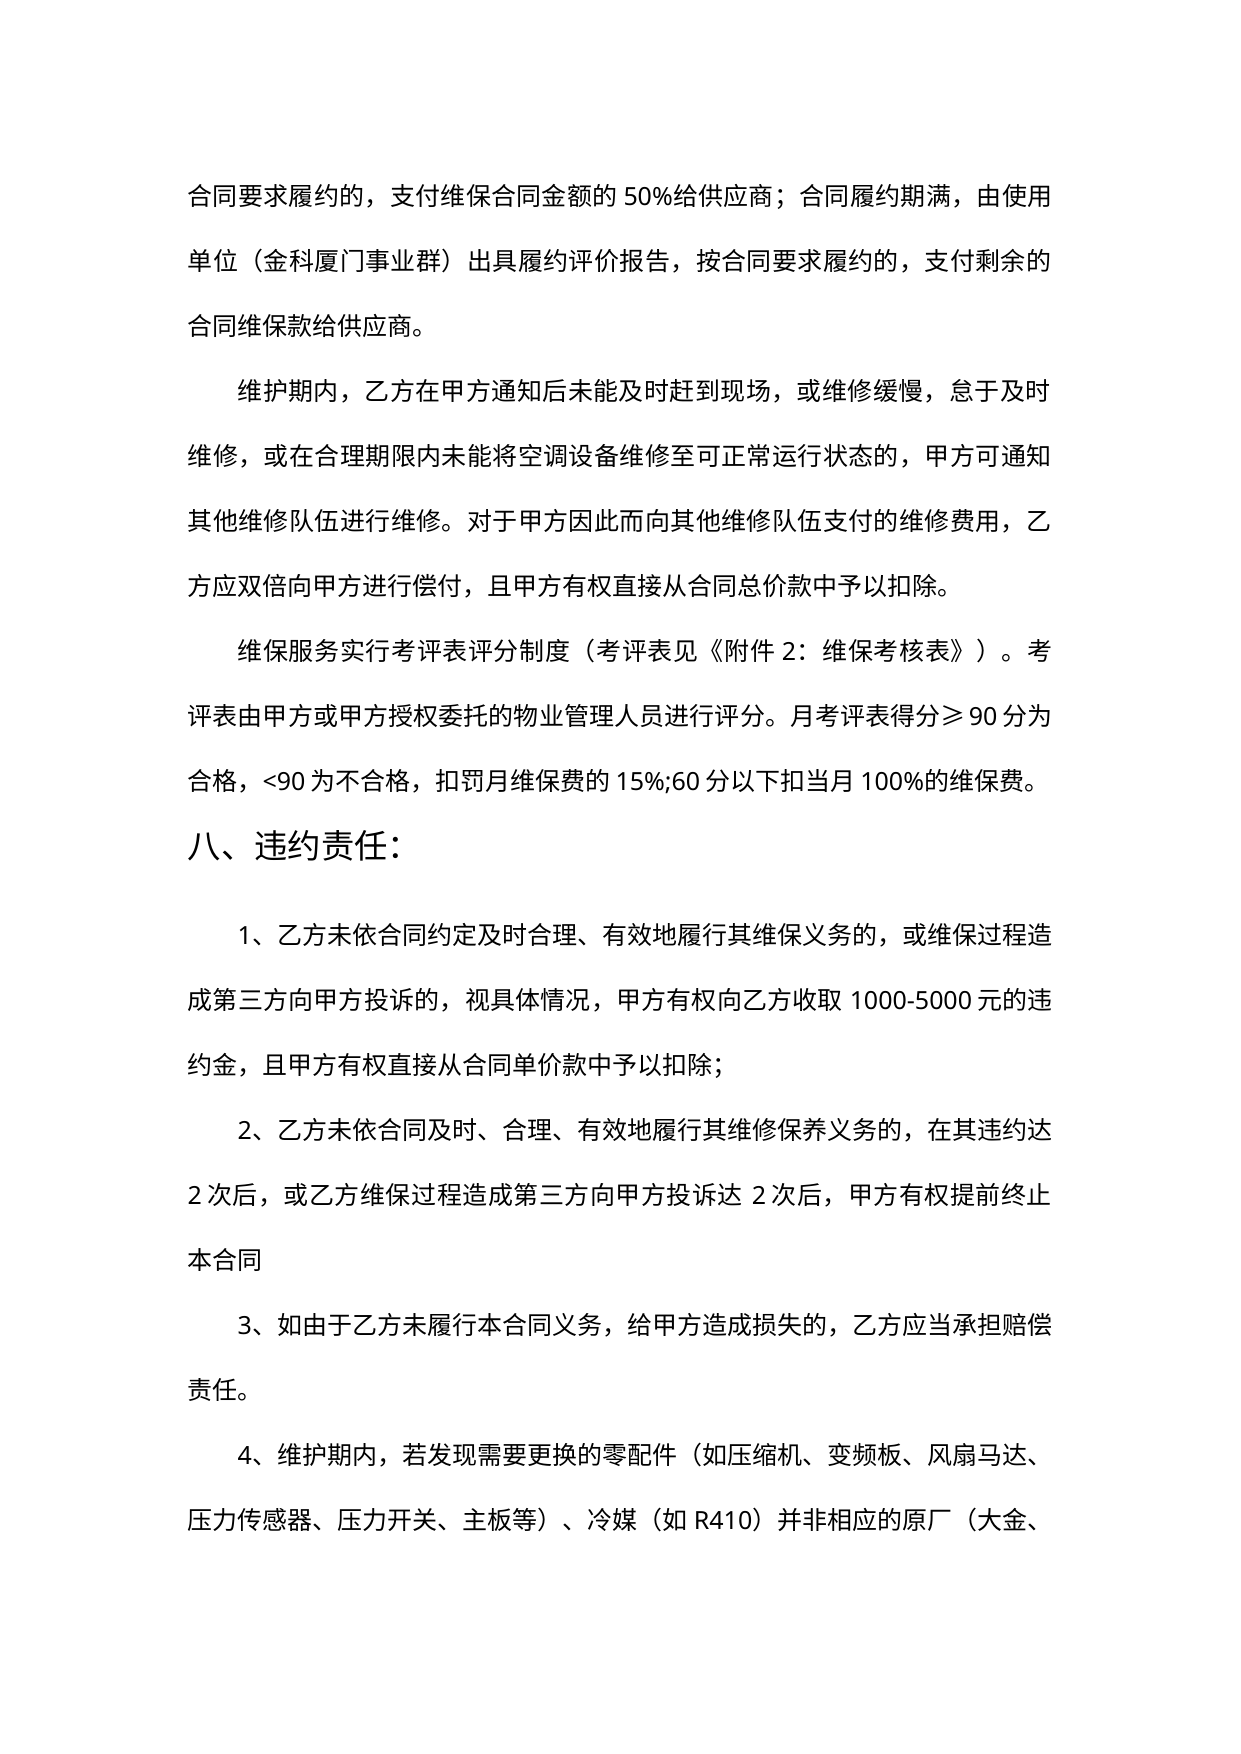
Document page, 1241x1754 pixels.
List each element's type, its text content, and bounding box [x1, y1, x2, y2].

text 1、乙方未依合同约定及时合理、有效地履行其维保义务的，或维保过程造成第三方向甲方投诉的，视具体情况，甲方有权向乙方收取1000-5000元的违约金，且甲方有权直接从合同单价款中予以扣除； [187, 901, 1053, 1096]
text 2、乙方未依合同及时、合理、有效地履行其维修保养义务的，在其违约达2次后，或乙方维保过程造成第三方向甲方投诉达 2次后，甲方有权提前终止本合同 [187, 1096, 1053, 1291]
text 维保服务实行考评表评分制度（考评表见《附件2：维保考核表》）。考评表由甲方或甲方授权委托的物业管理人员进行评分。月考评表得分≥90分为合格，<90为不合格，扣罚月维保费的15%;60分以下扣当月100%的维保费。 [187, 617, 1053, 812]
text 维护期内，乙方在甲方通知后未能及时赶到现场，或维修缓慢，怠于及时维修，或在合理期限内未能将空调设备维修至可正常运行状态的，甲方可通知其他维修队伍进行维修。对于甲方因此而向其他维修队伍支付的维修费用，乙方应双倍向甲方进行偿付，且甲方有权直接从合同总价款中予以扣除。 [187, 357, 1053, 617]
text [187, 162, 1053, 357]
text 3、如由于乙方未履行本合同义务，给甲方造成损失的，乙方应当承担赔偿责任。 [187, 1291, 1053, 1421]
text 八、违约责任： [187, 812, 1053, 877]
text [187, 1421, 1053, 1551]
